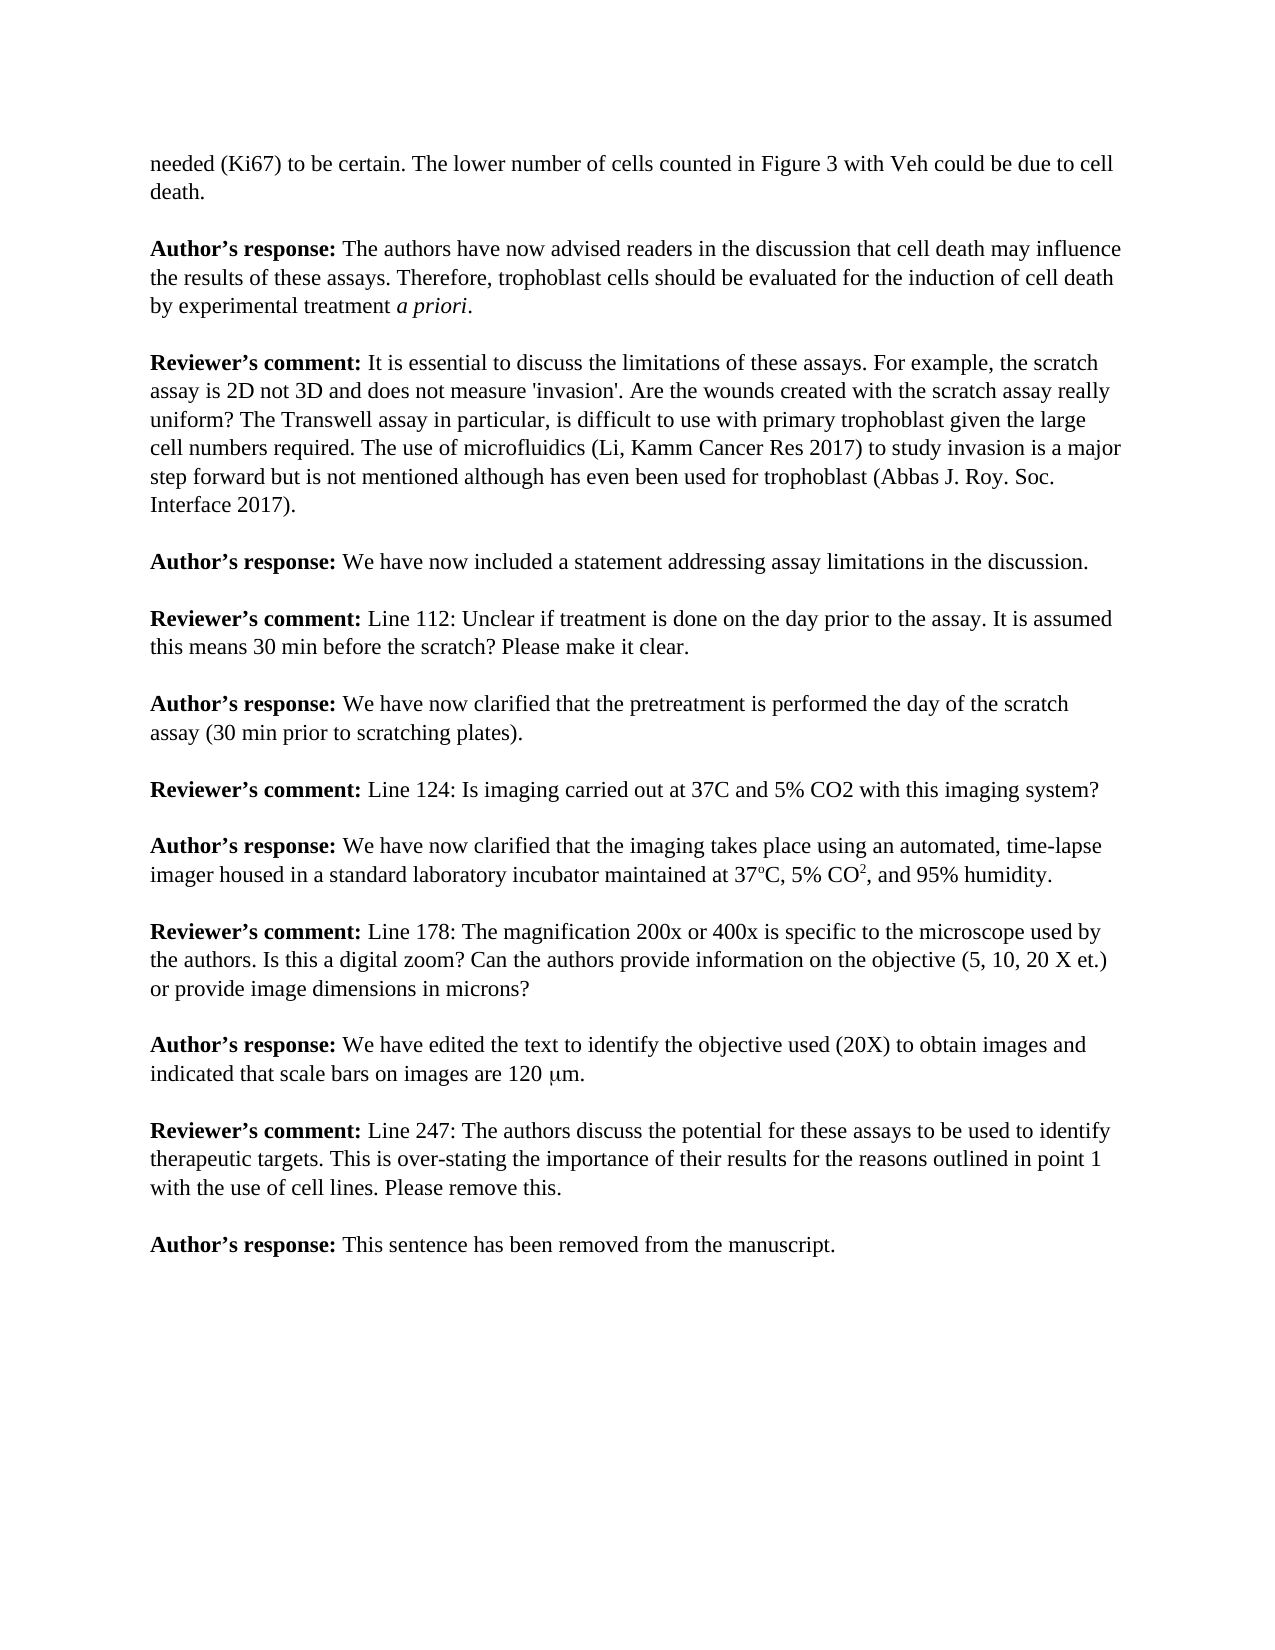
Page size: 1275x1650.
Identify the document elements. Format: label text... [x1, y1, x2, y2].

text Author’s response: This sentence has been removed from the manuscript. [150, 1231, 1125, 1257]
text Reviewer’s comment: It is essential to discuss the limitations of these assays. For example, the scratch assay is 2D not 3D and does not measure 'invasion'. Are the wounds created with the scratch assay really uniform? The Transwell assay in particular, is difficult to use with primary trophoblast given the large cell numbers required. The use of microfluidics (Li, Kamm Cancer Res 2017) to study invasion is a major step forward but is not mentioned although has even been used for trophoblast (Abbas J. Roy. Soc. Interface 2017). [150, 349, 1125, 518]
text Author’s response: We have now included a statement addressing assay limitations in the discussion. [150, 548, 1125, 574]
text Author’s response: We have edited the text to identify the objective used (20X) to obtain images and indicated that scale bars on images are 120 m. [150, 1032, 1125, 1086]
text Author’s response: We have now clarified that the imaging takes place using an automated, time-lapse imager housed in a standard laboratory incubator maintained at 37oC, 5% CO2, and 95% humidity. [150, 832, 1125, 887]
text Author’s response: We have now clarified that the pretreatment is performed the day of the scratch assay (30 min prior to scratching plates). [150, 690, 1125, 745]
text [150, 150, 1125, 205]
text Reviewer’s comment: Line 247: The authors discuss the potential for these assays to be used to identify therapeutic targets. This is over-stating the importance of their results for the reasons outlined in point 1 with the use of cell lines. Please remove this. [150, 1117, 1125, 1200]
text Reviewer’s comment: Line 112: Unclear if treatment is done on the day prior to the assay. It is assumed this means 30 min before the scratch? Please make it clear. [150, 605, 1125, 660]
text Reviewer’s comment: Line 124: Is imaging carried out at 37C and 5% CO2 with this imaging system? [150, 776, 1125, 802]
text Reviewer’s comment: Line 178: The magnification 200x or 400x is specific to the microscope used by the authors. Is this a digital zoom? Can the authors provide information on the objective (5, 10, 20 X et.) or provide image dimensions in microns? [150, 918, 1125, 1001]
text Author’s response: The authors have now advised readers in the discussion that cell death may influence the results of these assays. Therefore, trophoblast cells should be evaluated for the induction of cell death by experimental treatment a priori. [150, 235, 1125, 318]
